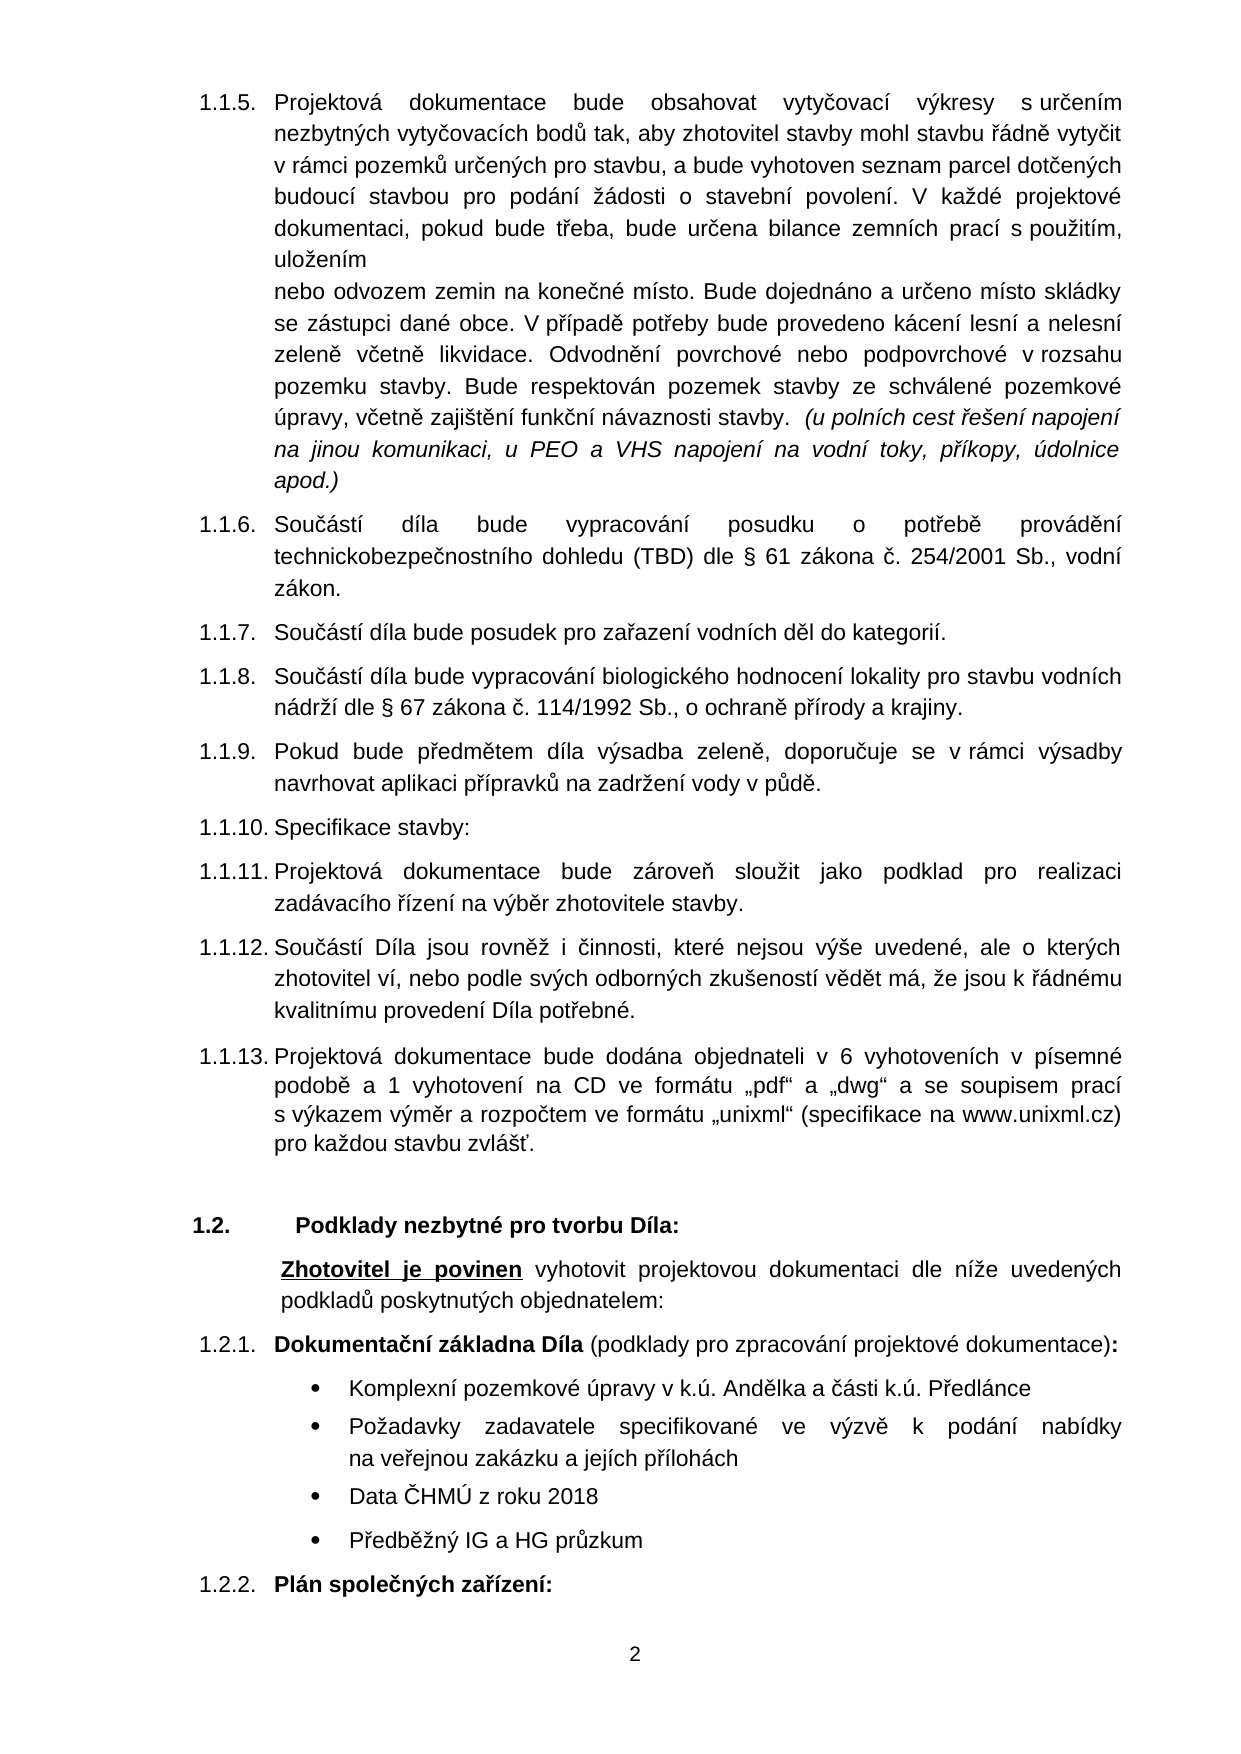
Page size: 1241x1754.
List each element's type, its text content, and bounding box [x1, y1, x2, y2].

list Dokumentační základna Díla (podklady pro zpracování projektové dokumentace): [199, 1331, 1122, 1358]
list Specifikace stavby: [199, 814, 1122, 840]
list Projektová dokumentace bude dodána objednateli v 6 vyhotoveních v písemné podobě a 1 vyhotovení na CD ve formátu „pdf“ a „dwg“ a se soupisem prací s výkazem výměr a rozpočtem ve formátu „unixml“ (specifikace na www.unixml.cz) pro každou stavbu zvlášť. [199, 1041, 1122, 1157]
list Součástí díla bude vypracování posudku o potřebě provádění technickobezpečnostního dohledu (TBD) dle § 61 zákona č. 254/2001 Sb., vodní zákon. [199, 511, 1122, 601]
list Komplexní pozemkové úpravy v k.ú. Andělka a části k.ú. Předlánce [311, 1375, 1122, 1402]
list Předběžný IG a HG průzkum [311, 1527, 1122, 1553]
list Součástí Díla jsou rovněž i činnosti, které nejsou výše uvedené, ale o kterých zhotovitel ví, nebo podle svých odborných zkušeností vědět má, že jsou k řádnému kvalitnímu provedení Díla potřebné. [199, 934, 1122, 1023]
list Podklady nezbytné pro tvorbu Díla: [192, 1212, 1122, 1238]
list Požadavky zadavatele specifikované ve výzvě k podání nabídky na veřejnou zakázku a jejích přílohách [311, 1413, 1122, 1471]
list Součástí díla bude posudek pro zařazení vodních děl do kategorií. [199, 619, 1122, 645]
list Plán společných zařízení: [199, 1571, 1122, 1597]
list Projektová dokumentace bude obsahovat vytyčovací výkresy s určením nezbytných vytyčovacích bodů tak, aby zhotovitel stavby mohl stavbu řádně vytyčit v rámci pozemků určených pro stavbu, a bude vyhotoven seznam parcel dotčených budoucí stavbou pro podání žádosti o stavební povolení. V každé projektové dokumentaci, pokud bude třeba, bude určena bilance zemních prací s použitím, uložením nebo odvozem zemin na konečné místo. Bude dojednáno a určeno místo skládky se zástupci dané obce. V případě potřeby bude provedeno kácení lesní a nelesní zeleně včetně likvidace. Odvodnění povrchové nebo podpovrchové v rozsahu pozemku stavby. Bude respektován pozemek stavby ze schválené pozemkové úpravy, včetně zajištění funkční návaznosti stavby. (u polních cest řešení napojení na jinou komunikaci, u PEO a VHS napojení na vodní toky, příkopy, údolnice apod.) [199, 89, 1122, 494]
list Projektová dokumentace bude zároveň sloužit jako podklad pro realizaci zadávacího řízení na výběr zhotovitele stavby. [199, 858, 1122, 916]
list Součástí díla bude vypracování biologického hodnocení lokality pro stavbu vodních nádrží dle § 67 zákona č. 114/1992 Sb., o ochraně přírody a krajiny. [199, 663, 1122, 721]
list Data ČHMÚ z roku 2018 [311, 1483, 1122, 1509]
list Pokud bude předmětem díla výsadba zeleně, doporučuje se v rámci výsadby navrhovat aplikaci přípravků na zadržení vody v půdě. [199, 738, 1122, 796]
list Zhotovitel je povinen vyhotovit projektovou dokumentaci dle níže uvedených podkladů poskytnutých objednatelem: [281, 1256, 1122, 1314]
